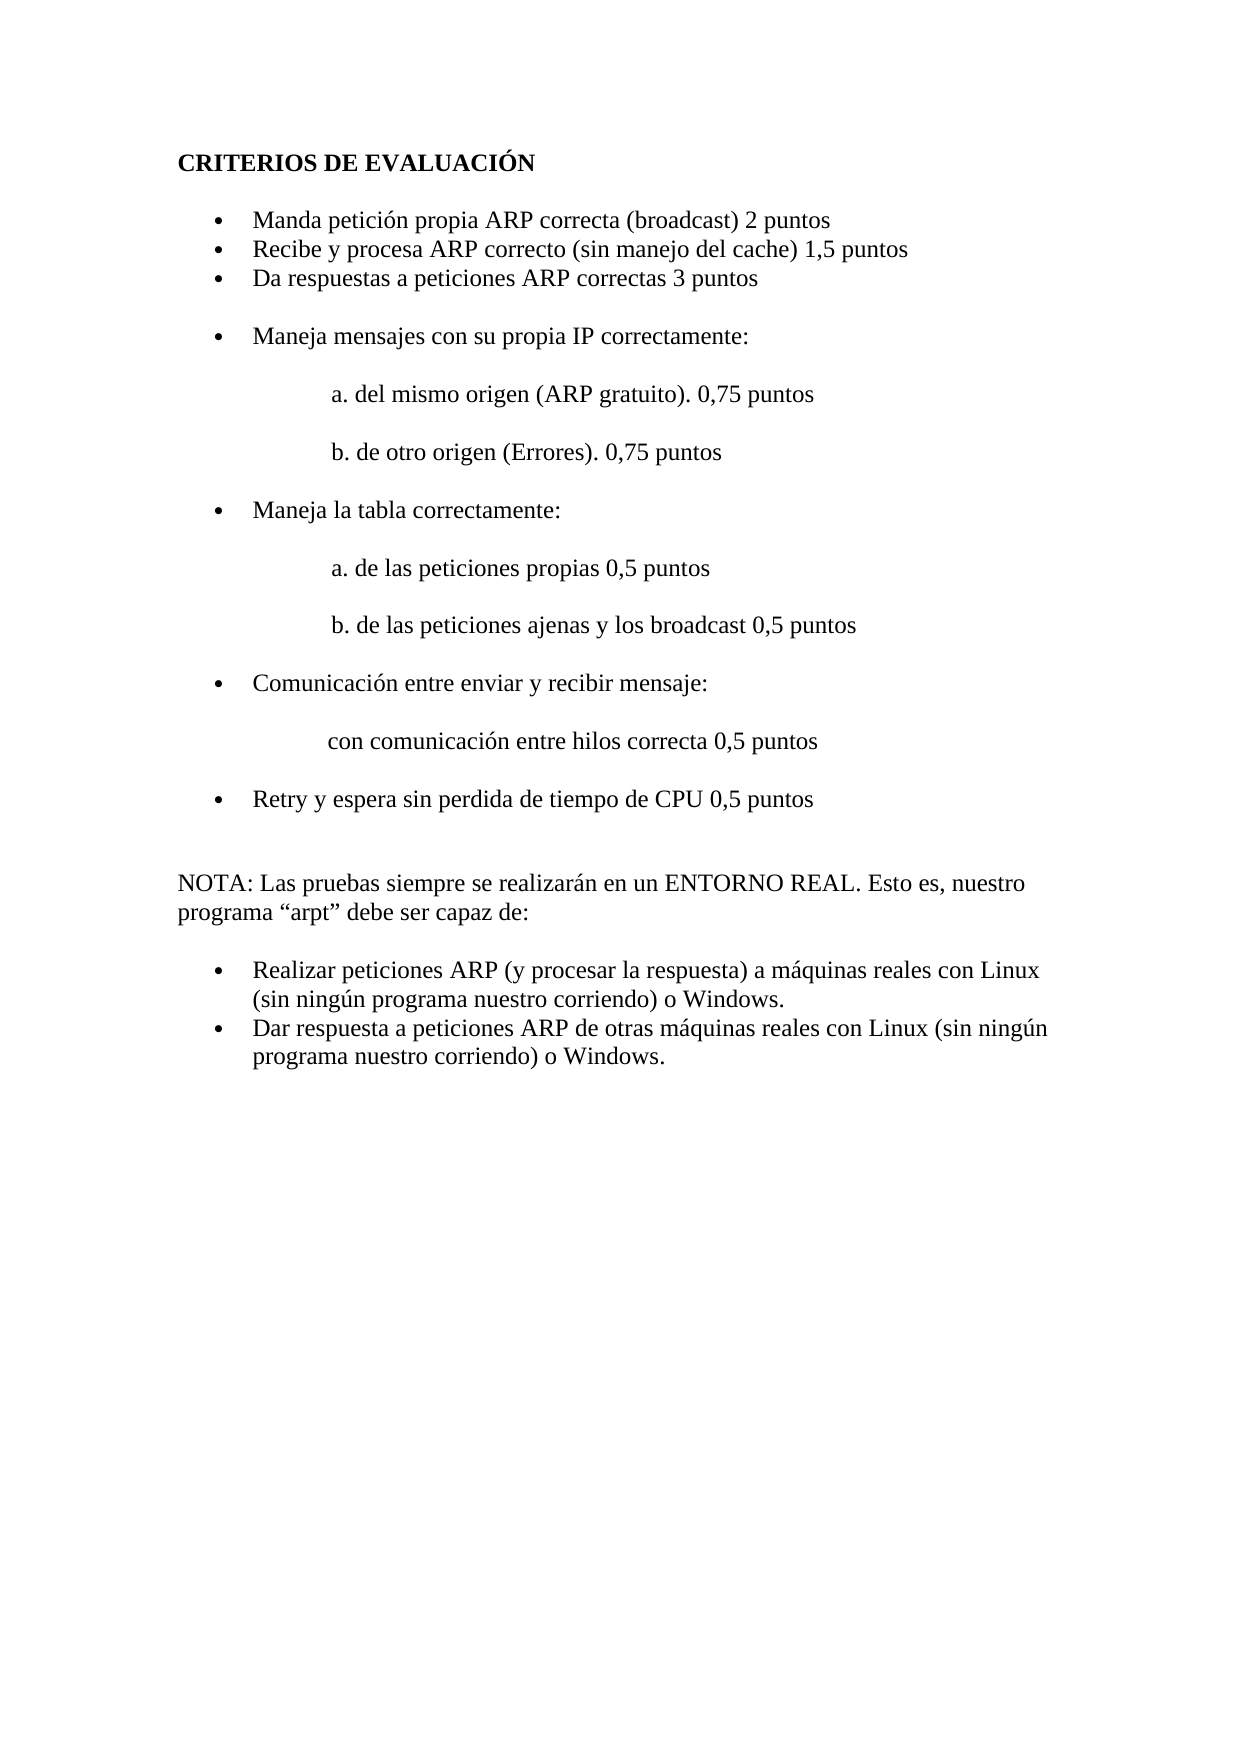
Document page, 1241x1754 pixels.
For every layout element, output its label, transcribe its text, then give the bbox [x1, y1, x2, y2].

text a. del mismo origen (ARP gratuito). 0,75 puntos [177, 379, 1063, 408]
list Dar respuesta a peticiones ARP de otras máquinas reales con Linux (sin ningún programa nuestro corriendo) o Windows. [215, 1013, 1063, 1070]
list Comunicación entre enviar y recibir mensaje: [215, 668, 1063, 697]
list Recibe y procesa ARP correcto (sin manejo del cache) 1,5 puntos [215, 234, 1063, 263]
text NOTA: Las pruebas siempre se realizarán en un ENTORNO REAL. Esto es, nuestro programa “arpt” debe ser capaz de: [177, 842, 1063, 926]
list Manda petición propia ARP correcta (broadcast) 2 puntos [215, 206, 1063, 234]
list Maneja la tabla correctamente: [215, 495, 1063, 523]
text CRITERIOS DE EVALUACIÓN [177, 148, 1063, 176]
list Retry y espera sin perdida de tiempo de CPU 0,5 puntos [215, 784, 1063, 813]
text b. de otro origen (Errores). 0,75 puntos [177, 437, 1063, 466]
text con comunicación entre hilos correcta 0,5 puntos [327, 726, 1063, 755]
text a. de las peticiones propias 0,5 puntos [251, 553, 1063, 581]
list Maneja mensajes con su propia IP correctamente: [215, 321, 1063, 350]
text b. de las peticiones ajenas y los broadcast 0,5 puntos [251, 611, 1063, 639]
list Da respuestas a peticiones ARP correctas 3 puntos [215, 263, 1063, 292]
list Realizar peticiones ARP (y procesar la respuesta) a máquinas reales con Linux (sin ningún programa nuestro corriendo) o Windows. [215, 955, 1063, 1013]
